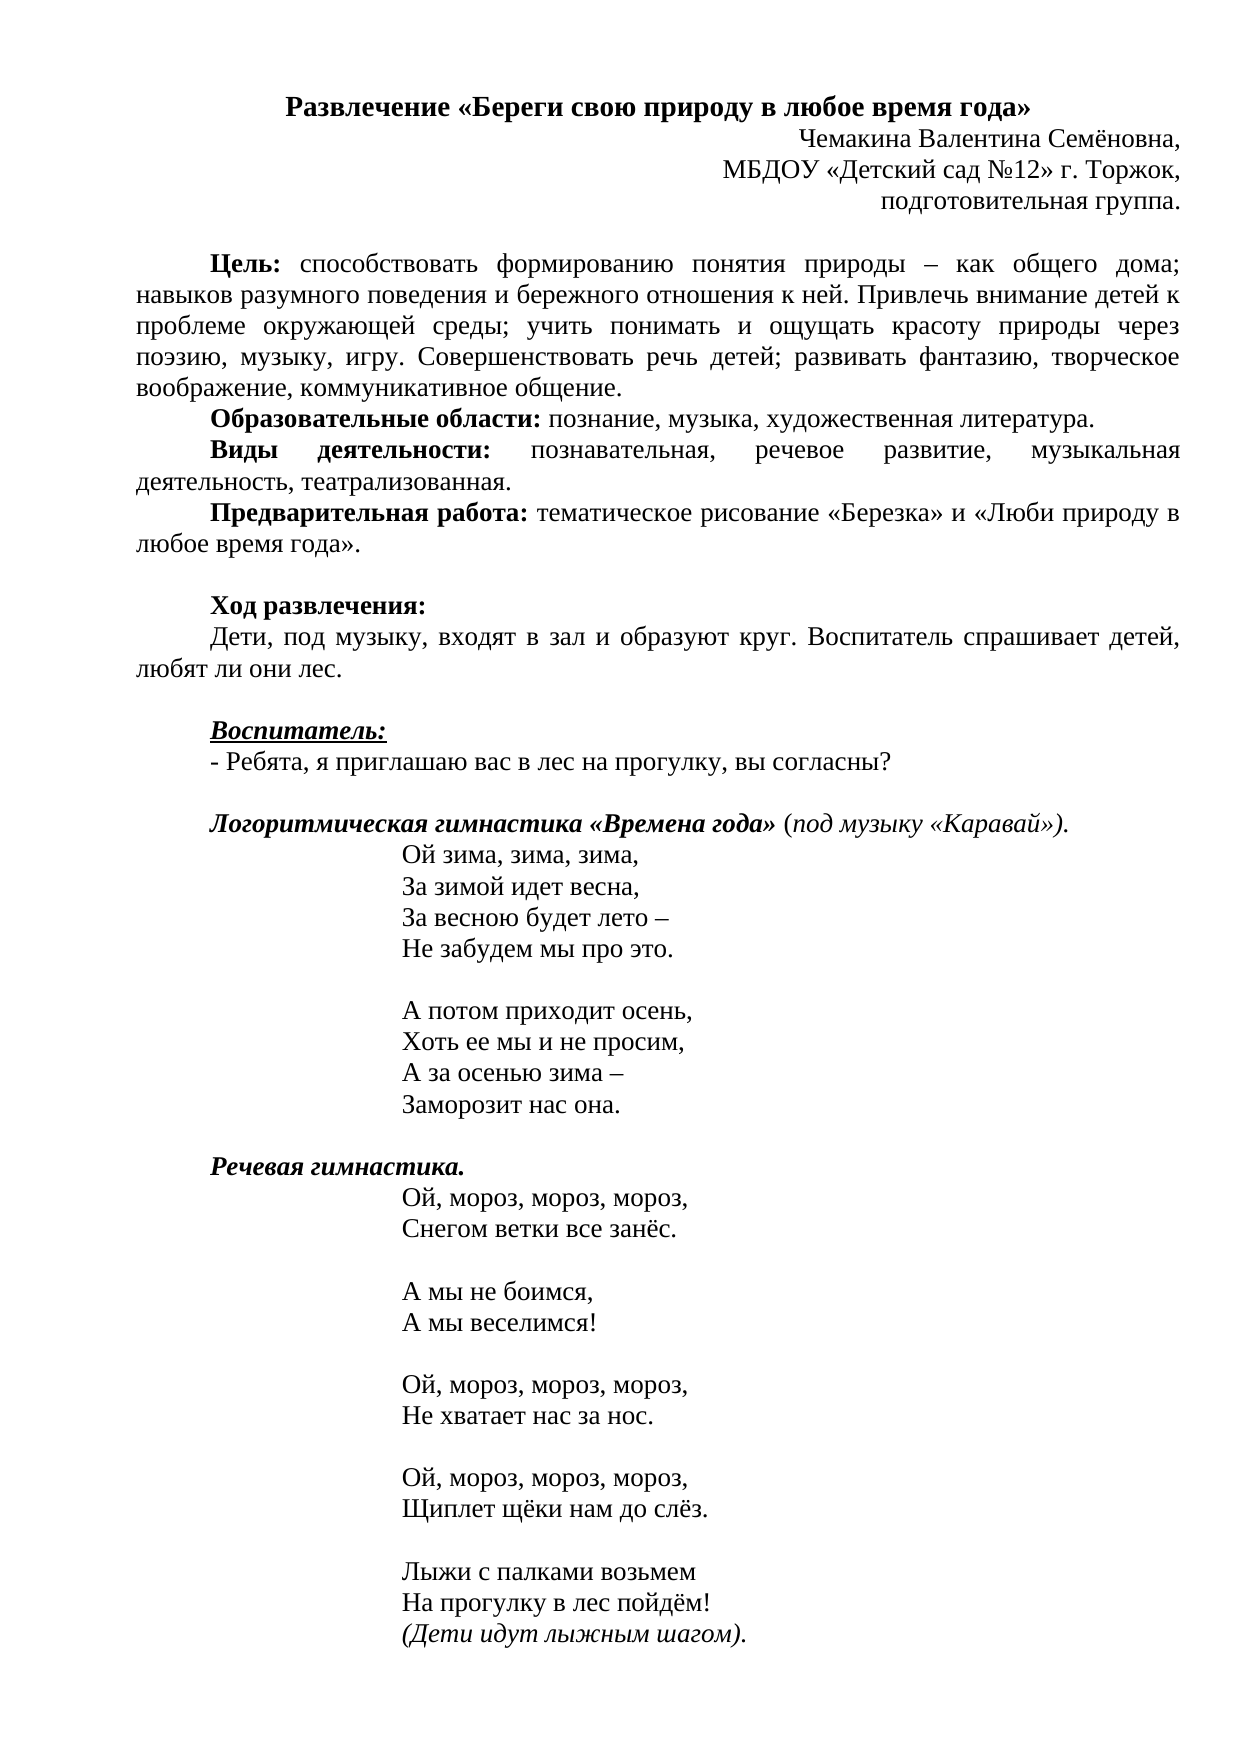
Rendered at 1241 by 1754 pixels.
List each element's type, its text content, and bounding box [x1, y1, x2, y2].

text А мы не боимся, [136, 1274, 1181, 1306]
text Ой, мороз, мороз, мороз, [136, 1461, 1181, 1493]
text подготовительная группа. [136, 184, 1181, 216]
text Снегом ветки все занёс. [136, 1212, 1181, 1243]
text Чемакина Валентина Семёновна, [136, 122, 1181, 153]
text Логоритмическая гимнастика «Времена года» (под музыку «Каравай»). [136, 807, 1181, 838]
text МБДОУ «Детский сад №12» г. Торжок, [136, 153, 1181, 184]
text Ой зима, зима, зима, [136, 838, 1181, 870]
text Воспитатель: [136, 714, 1181, 745]
text На прогулку в лес пойдём! [136, 1586, 1181, 1617]
text Виды деятельности: познавательная, речевое развитие, музыкальная деятельность, театрализованная. [136, 434, 1181, 496]
text Заморозит нас она. [136, 1088, 1181, 1119]
text Дети, под музыку, входят в зал и образуют круг. Воспитатель спрашивает детей, любят ли они лес. [136, 621, 1181, 683]
text Развлечение «Береги свою природу в любое время года» [136, 89, 1181, 122]
text За зимой идет весна, [136, 870, 1181, 901]
text Лыжи с палками возьмем [136, 1555, 1181, 1586]
text Щиплет щёки нам до слёз. [136, 1493, 1181, 1524]
text Хоть ее мы и не просим, [136, 1025, 1181, 1057]
text За весною будет лето – [136, 901, 1181, 932]
text Речевая гимнастика. [136, 1150, 1181, 1181]
text А потом приходит осень, [136, 994, 1181, 1025]
text Ход развлечения: [136, 589, 1181, 621]
text А за осенью зима – [136, 1057, 1181, 1088]
text Предварительная работа: тематическое рисование «Березка» и «Люби природу в любое время года». [136, 496, 1181, 558]
text Образовательные области: познание, музыка, художественная литература. [136, 402, 1181, 434]
text Ой, мороз, мороз, мороз, [136, 1368, 1181, 1399]
text А мы веселимся! [136, 1306, 1181, 1337]
text Цель: способствовать формированию понятия природы – как общего дома; навыков разумного поведения и бережного отношения к ней. Привлечь внимание детей к проблеме окружающей среды; учить понимать и ощущать красоту природы через поэзию, музыку, игру. Совершенствовать речь детей; развивать фантазию, творческое воображение, коммуникативное общение. [136, 247, 1181, 402]
text Не хватает нас за нос. [136, 1399, 1181, 1430]
text Ой, мороз, мороз, мороз, [136, 1181, 1181, 1212]
text Не забудем мы про это. [136, 932, 1181, 963]
text (Дети идут лыжным шагом). [136, 1617, 1181, 1648]
text - Ребята, я приглашаю вас в лес на прогулку, вы согласны? [136, 745, 1181, 776]
